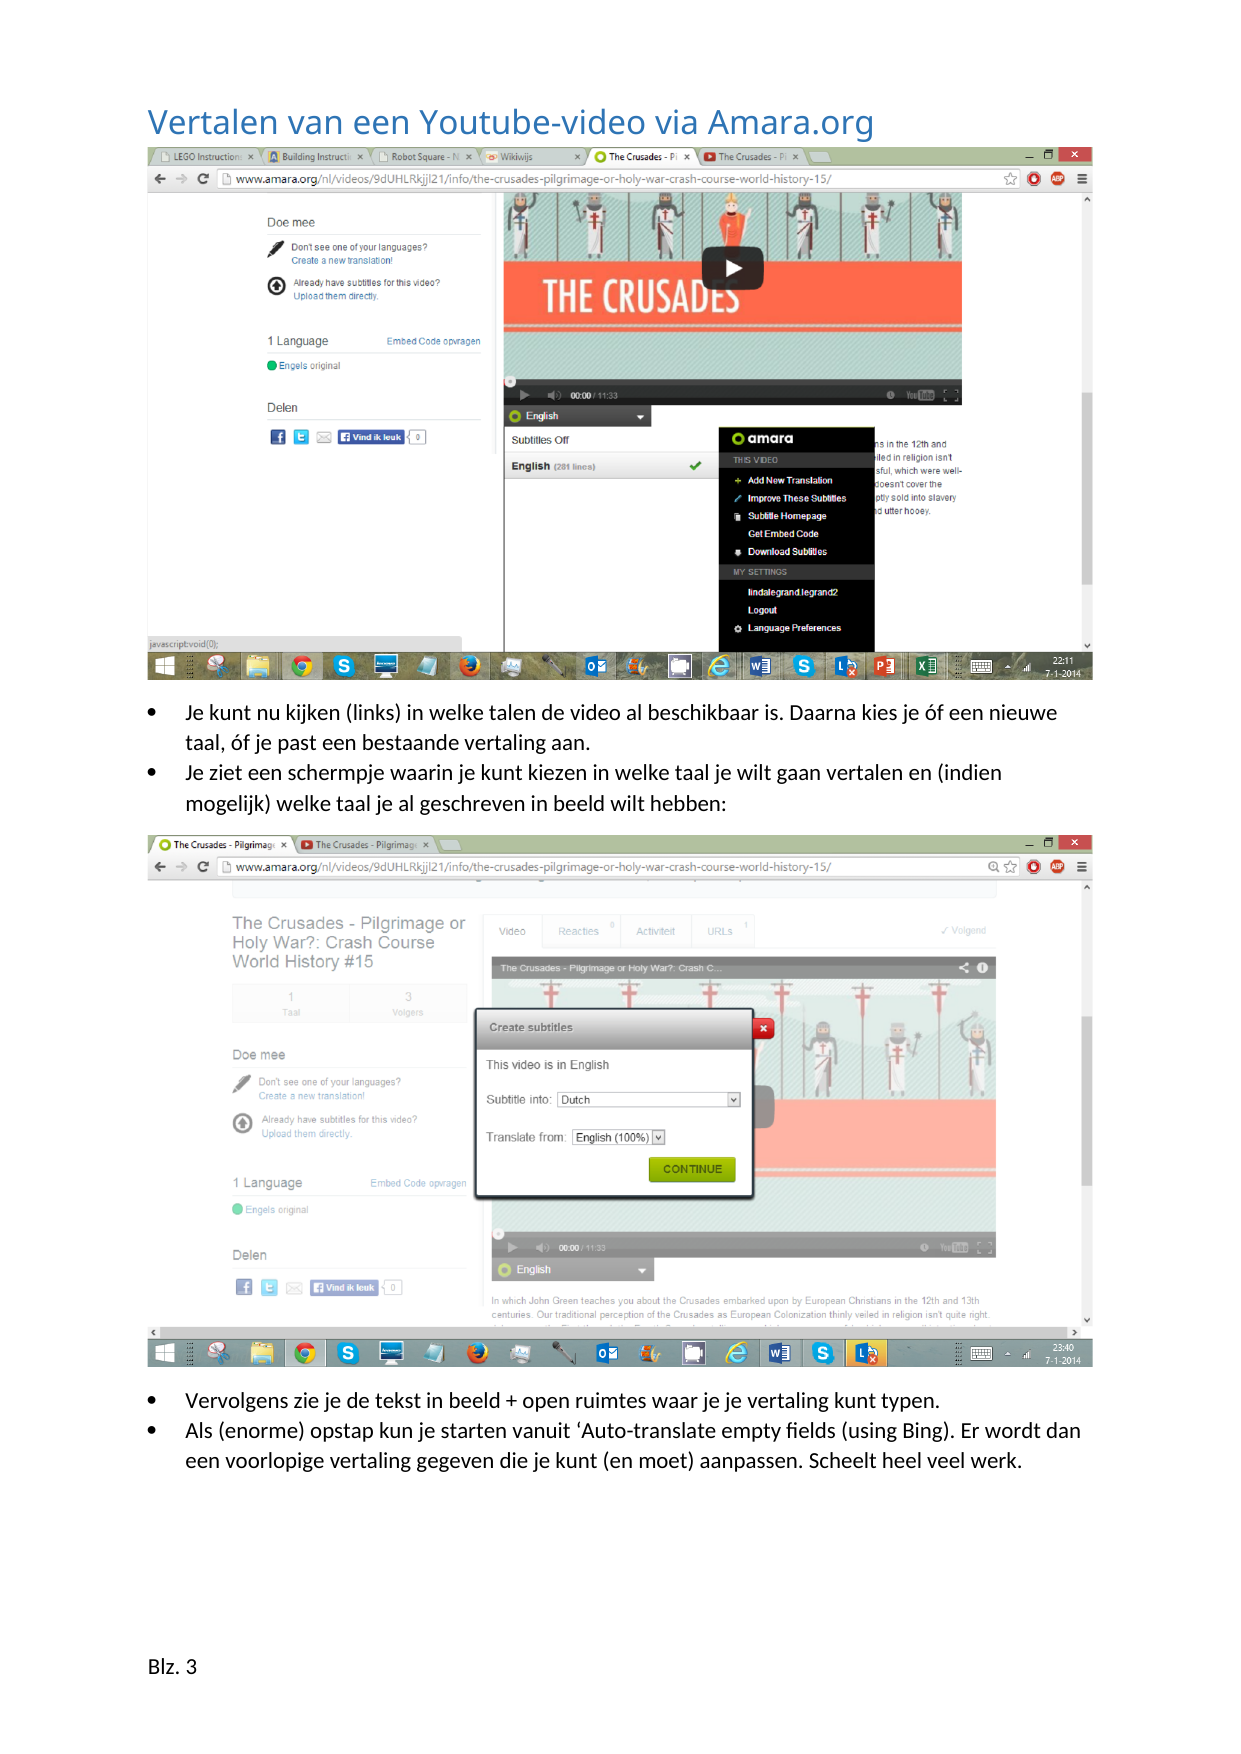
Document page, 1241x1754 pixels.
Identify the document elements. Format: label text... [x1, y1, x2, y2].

list Als (enorme) opstap kun je starten vanuit ‘Auto-translate empty fields (using Bing). Er wordt dan een voorlopige vertaling gegeven die je kunt (en moet) aanpassen. Scheelt heel veel werk. [148, 1416, 1093, 1474]
list Je ziet een schermpje waarin je kunt kiezen in welke taal je wilt gaan vertalen en (indien mogelijk) welke taal je al geschreven in beeld wilt hebben: [148, 758, 1093, 817]
list Je kunt nu kijken (links) in welke talen de video al beschikbaar is. Daarna kies je óf een nieuwe taal, óf je past een bestaande vertaling aan. [148, 698, 1093, 756]
list Vervolgens zie je de tekst in beeld + open ruimtes waar je je vertaling kunt typen. [148, 1386, 1093, 1414]
picture [147, 835, 1093, 1367]
picture [147, 147, 1093, 680]
